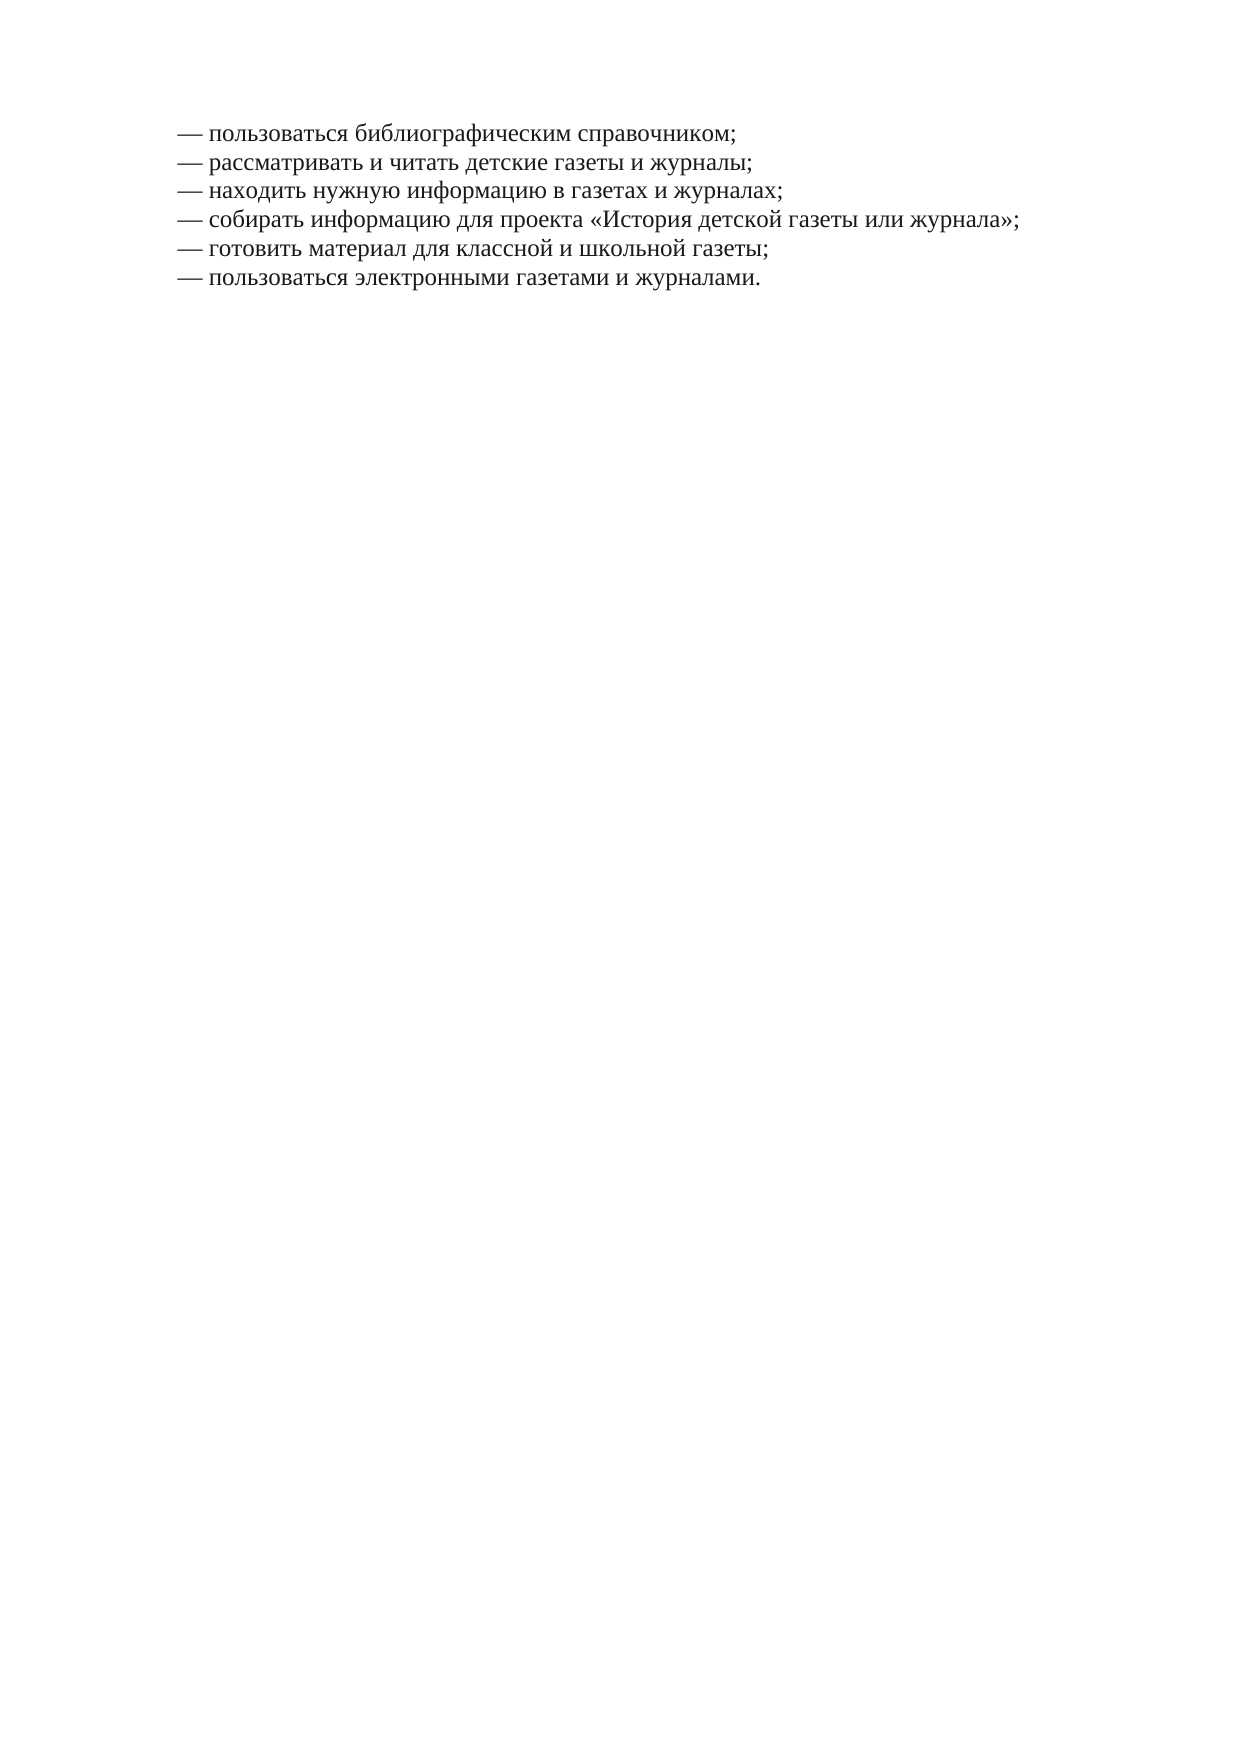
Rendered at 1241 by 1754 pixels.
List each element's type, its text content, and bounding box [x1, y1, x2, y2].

text — находить нужную информацию в газетах и журналах; [177, 176, 1152, 204]
text — пользоваться библиографическим справочником; [177, 118, 1152, 147]
text — рассматривать и читать детские газеты и журналы; [177, 147, 1152, 176]
text — пользоваться электронными газетами и журналами. [177, 262, 1152, 291]
text — собирать информацию для проекта «История детской газеты или журнала»; [177, 204, 1152, 233]
text — готовить материал для классной и школьной газеты; [177, 233, 1152, 262]
